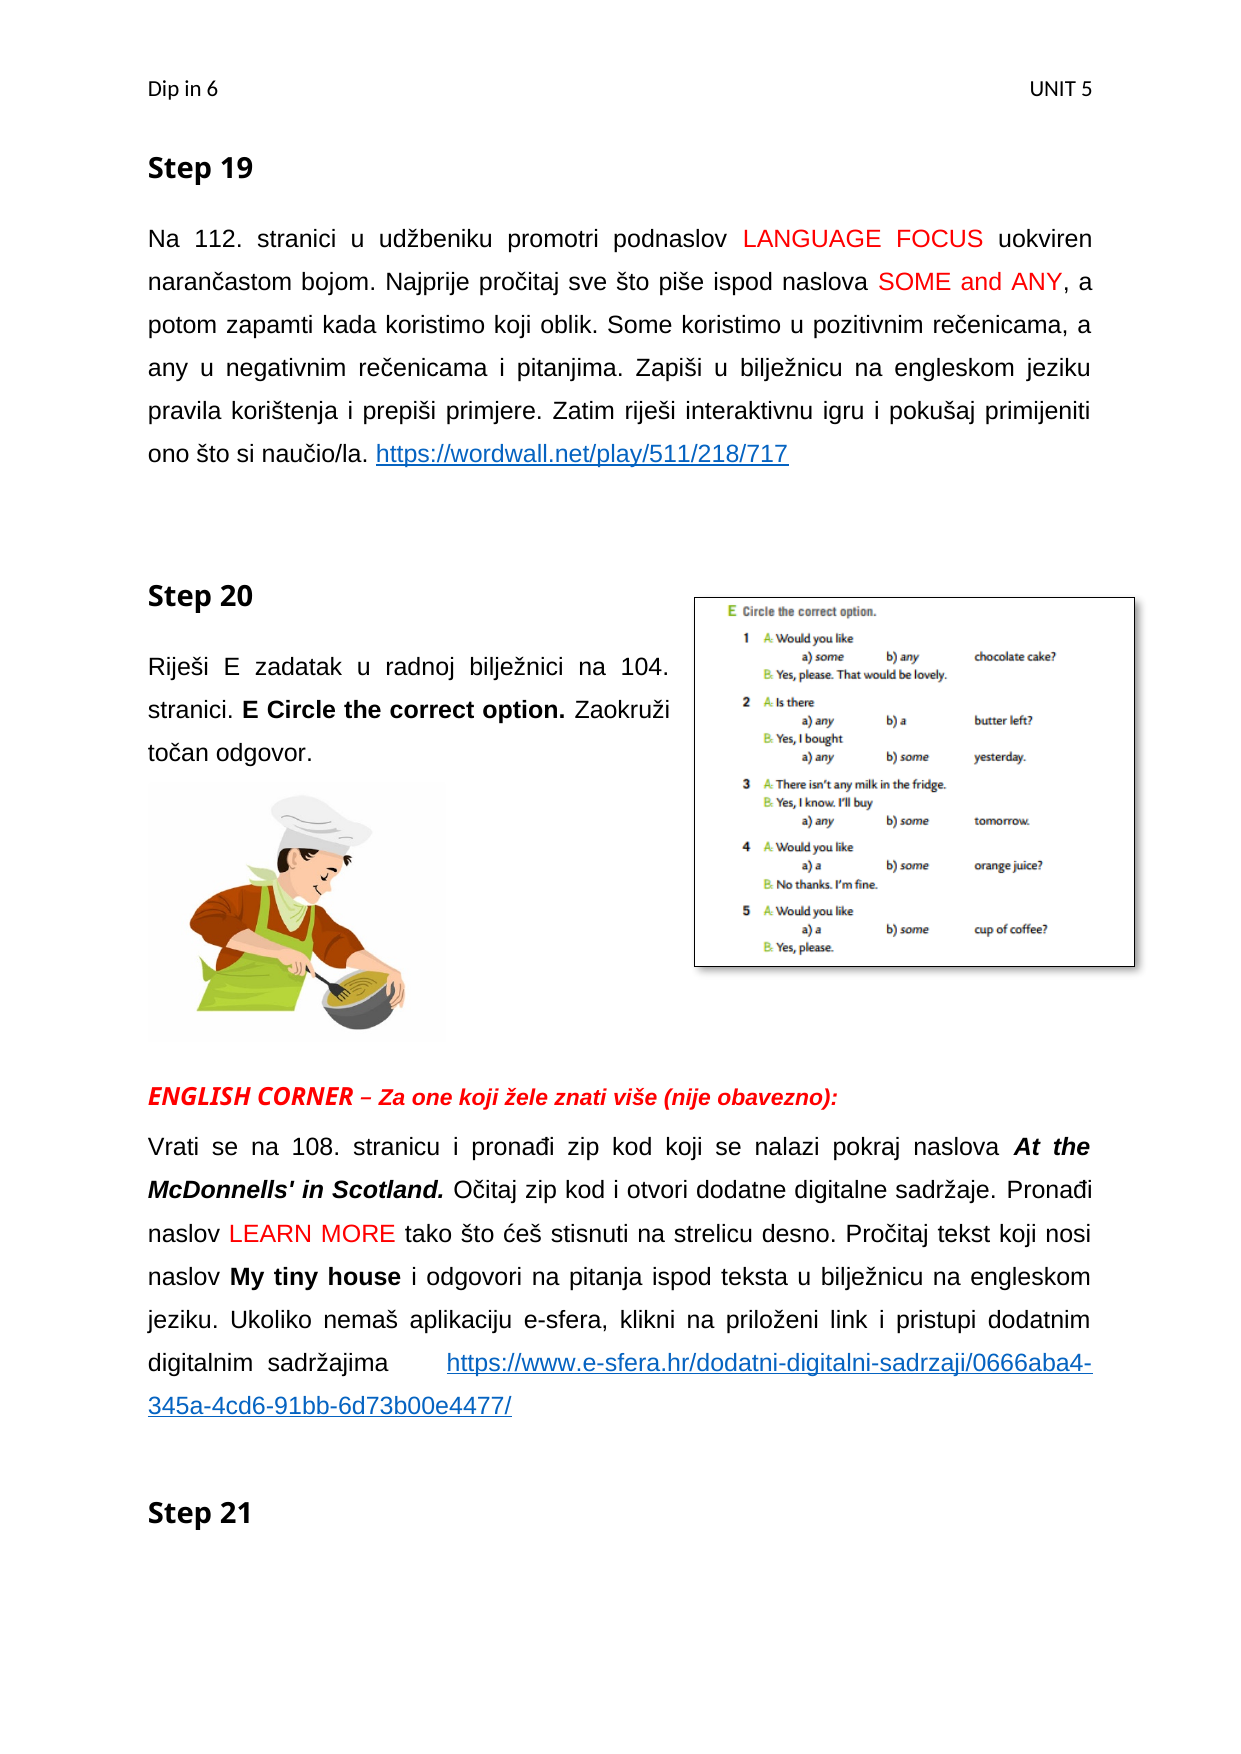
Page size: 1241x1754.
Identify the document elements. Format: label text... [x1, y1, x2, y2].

picture [695, 598, 1134, 966]
text Step 19 [148, 148, 1093, 187]
picture [147, 782, 447, 1042]
text ENGLISH CORNER – Za one koji žele znati više (nije obavezno): [148, 1079, 1093, 1113]
text Riješi E zadatak u radnoj bilježnici na 104. stranici. E Circle the correct option. Zaokruži točan odgovor. [148, 651, 693, 766]
text Step 20 [148, 575, 1093, 615]
text Na 112. stranici u udžbeniku promotri podnaslov LANGUAGE FOCUS uokviren narančastom bojom. Najprije pročitaj sve što piše ispod naslova SOME and ANY, a potom zapamti kada koristimo koji oblik. Some koristimo u pozitivnim rečenicama, a any u negativnim rečenicama i pitanjima. Zapiši u bilježnicu na engleskom jeziku pravila korištenja i prepiši primjere. Zatim riješi interaktivnu igru i pokušaj primijeniti ono što si naučio/la. https://wordwall.net/play/511/218/717 [148, 224, 1093, 468]
text Step 21 [148, 1492, 1093, 1532]
text Vrati se na 108. stranicu i pronađi zip kod koji se nalazi pokraj naslova At the McDonnells' in Scotland. Očitaj zip kod i otvori dodatne digitalne sadržaje. Pronađi naslov LEARN MORE tako što ćeš stisnuti na strelicu desno. Pročitaj tekst koji nosi naslov My tiny house i odgovori na pitanja ispod teksta u bilježnicu na engleskom jeziku. Ukoliko nemaš aplikaciju e-sfera, klikni na priloženi link i pristupi dodatnim digitalnim sadržajima https://www.e-sfera.hr/dodatni-digitalni-sadrzaji/0666aba4-345a-4cd6-91bb-6d73b00e4477/ [148, 1132, 1093, 1462]
